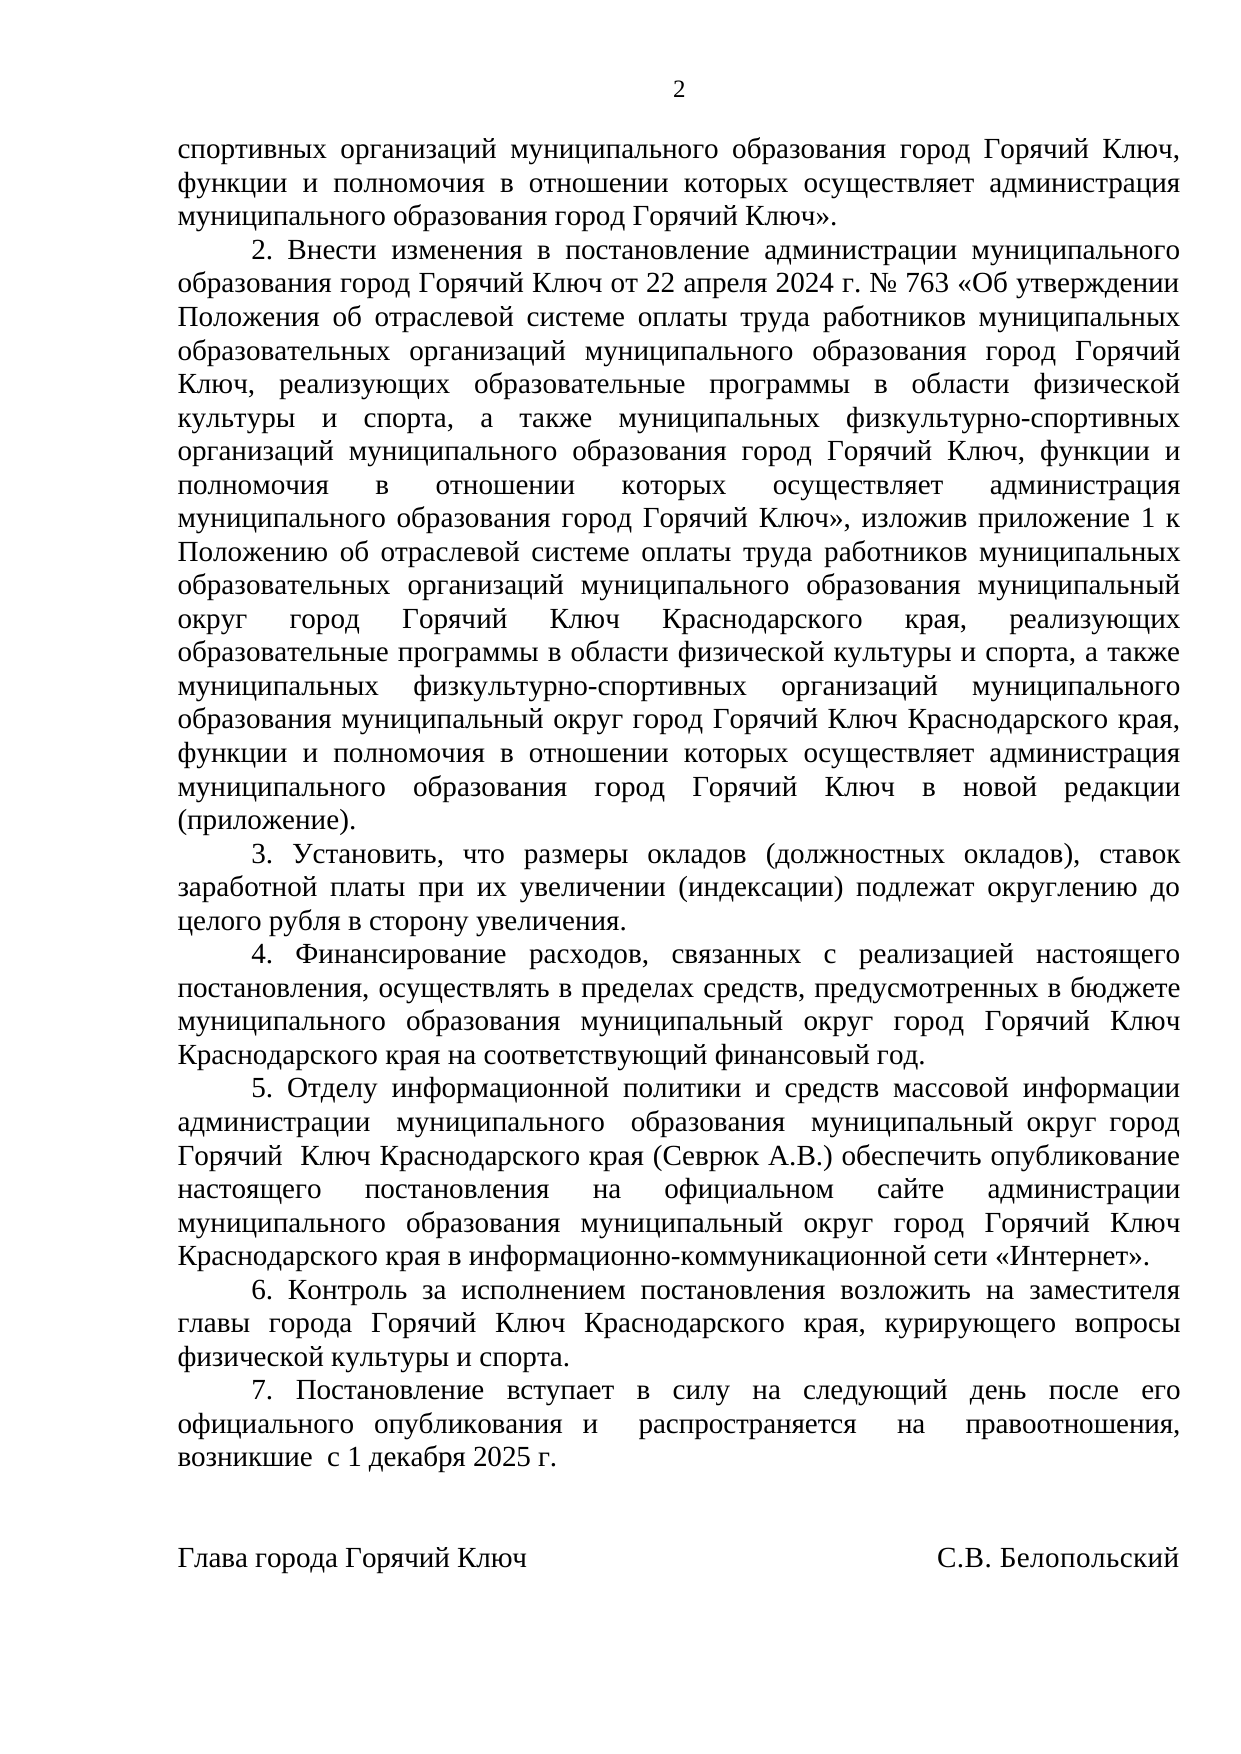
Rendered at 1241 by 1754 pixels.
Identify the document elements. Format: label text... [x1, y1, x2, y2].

text 3. Установить, что размеры окладов (должностных окладов), ставок заработной платы при их увеличении (индексации) подлежат округлению до целого рубля в сторону увеличения. [177, 836, 1181, 936]
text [177, 131, 1181, 232]
text 4. Финансирование расходов, связанных с реализацией настоящего постановления, осуществлять в пределах средств, предусмотренных в бюджете муниципального образования муниципальный округ город Горячий Ключ Краснодарского края на соответствующий финансовый год. [177, 936, 1181, 1071]
text 7. Постановление вступает в силу на следующий день после его официального опубликования и распространяется на правоотношения, возникшие с 1 декабря 2025 г. [177, 1372, 1181, 1473]
text 2. Внести изменения в постановление администрации муниципального образования город Горячий Ключ от 22 апреля 2024 г. № 763 «Об утверждении Положения об отраслевой системе оплаты труда работников муниципальных образовательных организаций муниципального образования город Горячий Ключ, реализующих образовательные программы в области физической культуры и спорта, а также муниципальных физкультурно-спортивных организаций муниципального образования город Горячий Ключ, функции и полномочия в отношении которых осуществляет администрация муниципального образования город Горячий Ключ», изложив приложение 1 к Положению об отраслевой системе оплаты труда работников муниципальных образовательных организаций муниципального образования муниципальный округ город Горячий Ключ Краснодарского края, реализующих образовательные программы в области физической культуры и спорта, а также муниципальных физкультурно-спортивных организаций муниципального образования муниципальный округ город Горячий Ключ Краснодарского края, функции и полномочия в отношении которых осуществляет администрация муниципального образования город Горячий Ключ в новой редакции (приложение). [177, 232, 1181, 836]
text 5. Отделу информационной политики и средств массовой информации администрации муниципального образования муниципальный округ город Горячий Ключ Краснодарского края (Севрюк А.В.) обеспечить опубликование настоящего постановления на официальном сайте администрации муниципального образования муниципальный округ город Горячий Ключ Краснодарского края в информационно-коммуникационной сети «Интернет». [177, 1071, 1181, 1272]
text 6. Контроль за исполнением постановления возложить на заместителя главы города Горячий Ключ Краснодарского края, курирующего вопросы физической культуры и спорта. [177, 1272, 1181, 1372]
text Глава города Горячий Ключ С.В. Белопольский [177, 1540, 1181, 1574]
